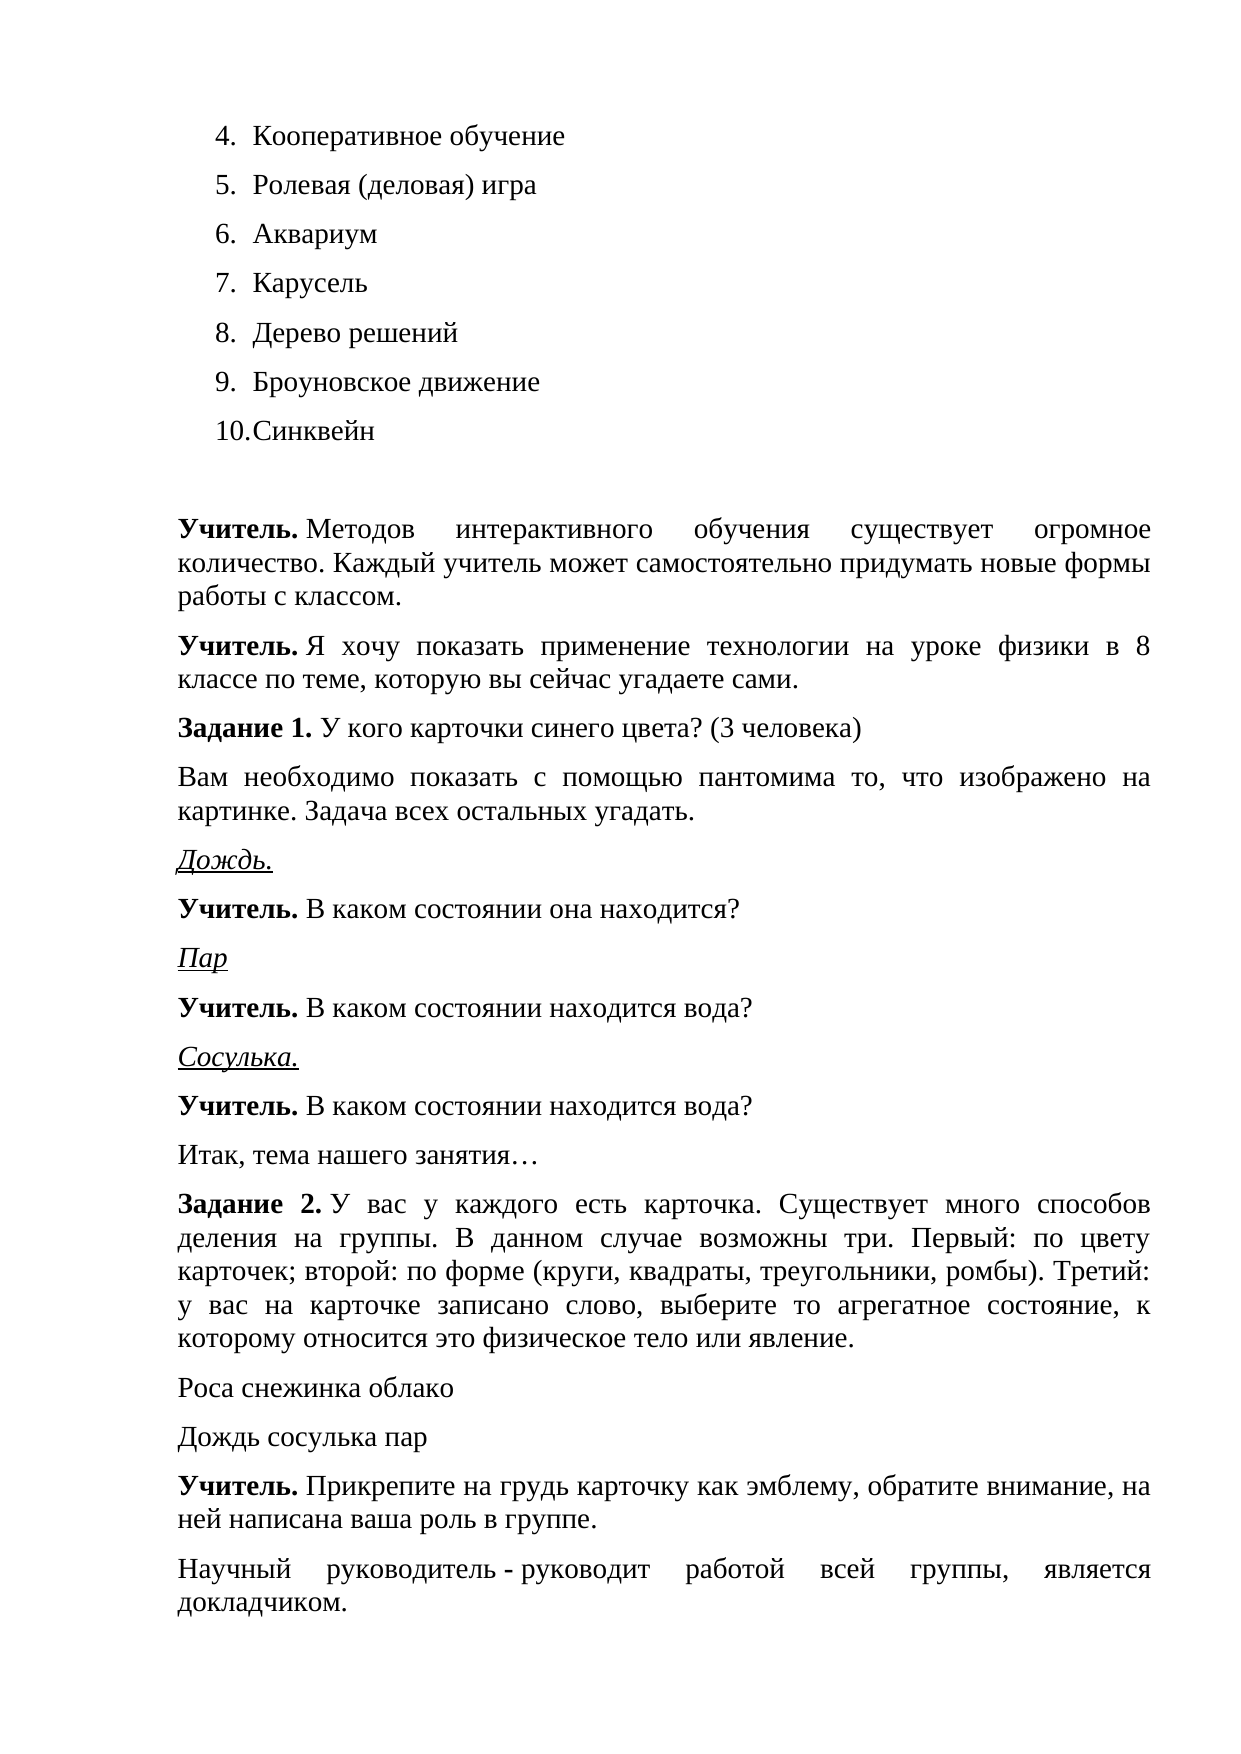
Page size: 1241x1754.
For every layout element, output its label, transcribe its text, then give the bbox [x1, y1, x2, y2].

text Дождь сосулька пар [177, 1419, 1152, 1452]
text Роса снежинка облако [177, 1370, 1152, 1403]
list Броуновское движение [215, 364, 1152, 397]
text Задание 1. У кого карточки синего цвета? (3 человека) [177, 710, 1152, 744]
text Учитель. В каком состоянии она находится? [177, 891, 1152, 925]
text Вам необходимо показать с помощью пантомима то, что изображено на картинке. Задача всех остальных угадать. [177, 759, 1152, 827]
text Дождь. [177, 842, 1152, 876]
list Аквариум [215, 216, 1152, 250]
text Пар [177, 941, 1152, 974]
list Синквейн [215, 413, 1152, 447]
list Дерево решений [215, 315, 1152, 348]
text Учитель. В каком состоянии находится вода? [177, 990, 1152, 1023]
text Итак, тема нашего занятия… [177, 1137, 1152, 1171]
text Учитель. Я хочу показать применение технологии на уроке физики в 8 классе по теме, которую вы сейчас угадаете сами. [177, 628, 1152, 695]
list Ролевая (деловая) игра [215, 167, 1152, 201]
text Задание 2. У вас у каждого есть карточка. Существует много способов деления на группы. В данном случае возможны три. Первый: по цвету карточек; второй: по форме (круги, квадраты, треугольники, ромбы). Третий: у вас на карточке записано слово, выберите то агрегатное состояние, к которому относится это физическое тело или явление. [177, 1186, 1152, 1354]
text Учитель. Прикрепите на грудь карточку как эмблему, обратите внимание, на ней написана ваша роль в группе. [177, 1468, 1152, 1535]
text Сосулька. [177, 1039, 1152, 1072]
list Карусель [215, 266, 1152, 299]
text Учитель. В каком состоянии находится вода? [177, 1088, 1152, 1122]
text Учитель. Методов интерактивного обучения существует огромное количество. Каждый учитель может самостоятельно придумать новые формы работы с классом. [177, 511, 1152, 612]
text Научный руководитель - руководит работой всей группы, является докладчиком. [177, 1551, 1152, 1618]
list Кооперативное обучение [215, 118, 1152, 152]
